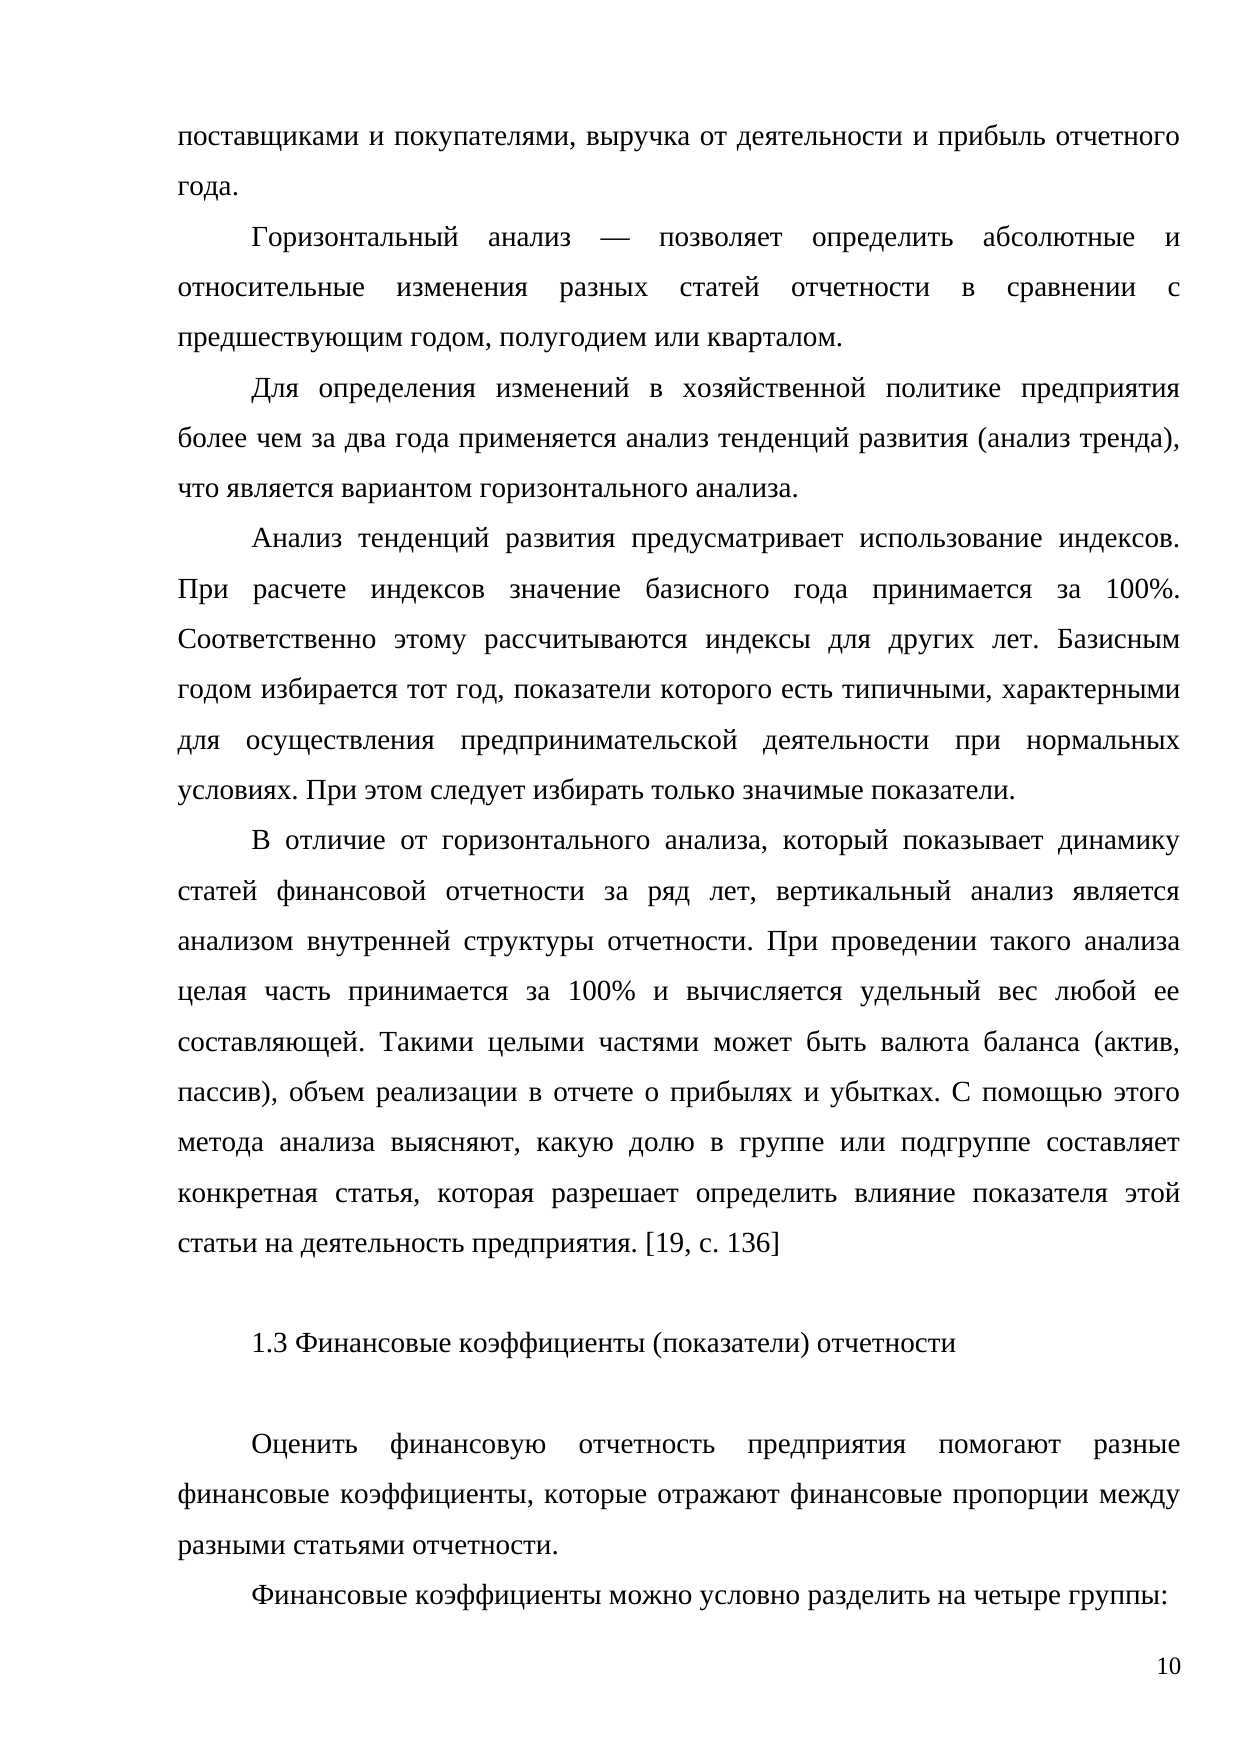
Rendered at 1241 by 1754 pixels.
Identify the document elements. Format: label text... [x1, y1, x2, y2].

text 1.3 Финансовые коэффициенты (показатели) отчетности [177, 1326, 1181, 1359]
text Оценить финансовую отчетность предприятия помогают разные финансовые коэффициенты, которые отражают финансовые пропорции между разными статьями отчетности. [177, 1426, 1181, 1560]
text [177, 118, 1181, 202]
text Горизонтальный анализ — позволяет определить абсолютные и относительные изменения разных статей отчетности в сравнении с предшествующим годом, полугодием или кварталом. [177, 219, 1181, 353]
text Финансовые коэффициенты можно условно разделить на четыре группы: [177, 1577, 1181, 1611]
text В отличие от горизонтального анализа, который показывает динамику статей финансовой отчетности за ряд лет, вертикальный анализ является анализом внутренней структуры отчетности. При проведении такого анализа целая часть принимается за 100% и вычисляется удельный вес любой ее составляющей. Такими целыми частями может быть валюта баланса (актив, пассив), объем реализации в отчете о прибылях и убытках. С помощью этого метода анализа выясняют, какую долю в группе или подгруппе составляет конкретная статья, которая разрешает определить влияние показателя этой статьи на деятельность предприятия. [19, c. 136] [177, 822, 1181, 1258]
text Для определения изменений в хозяйственной политике предприятия более чем за два года применяется анализ тенденций развития (анализ тренда), что является вариантом горизонтального анализа. [177, 370, 1181, 504]
text Анализ тенденций развития предусматривает использование индексов. При расчете индексов значение базисного года принимается за 100%. Соответственно этому рассчитываются индексы для других лет. Базисным годом избирается тот год, показатели которого есть типичными, характерными для осуществления предпринимательской деятельности при нормальных условиях. При этом следует избирать только значимые показатели. [177, 521, 1181, 806]
